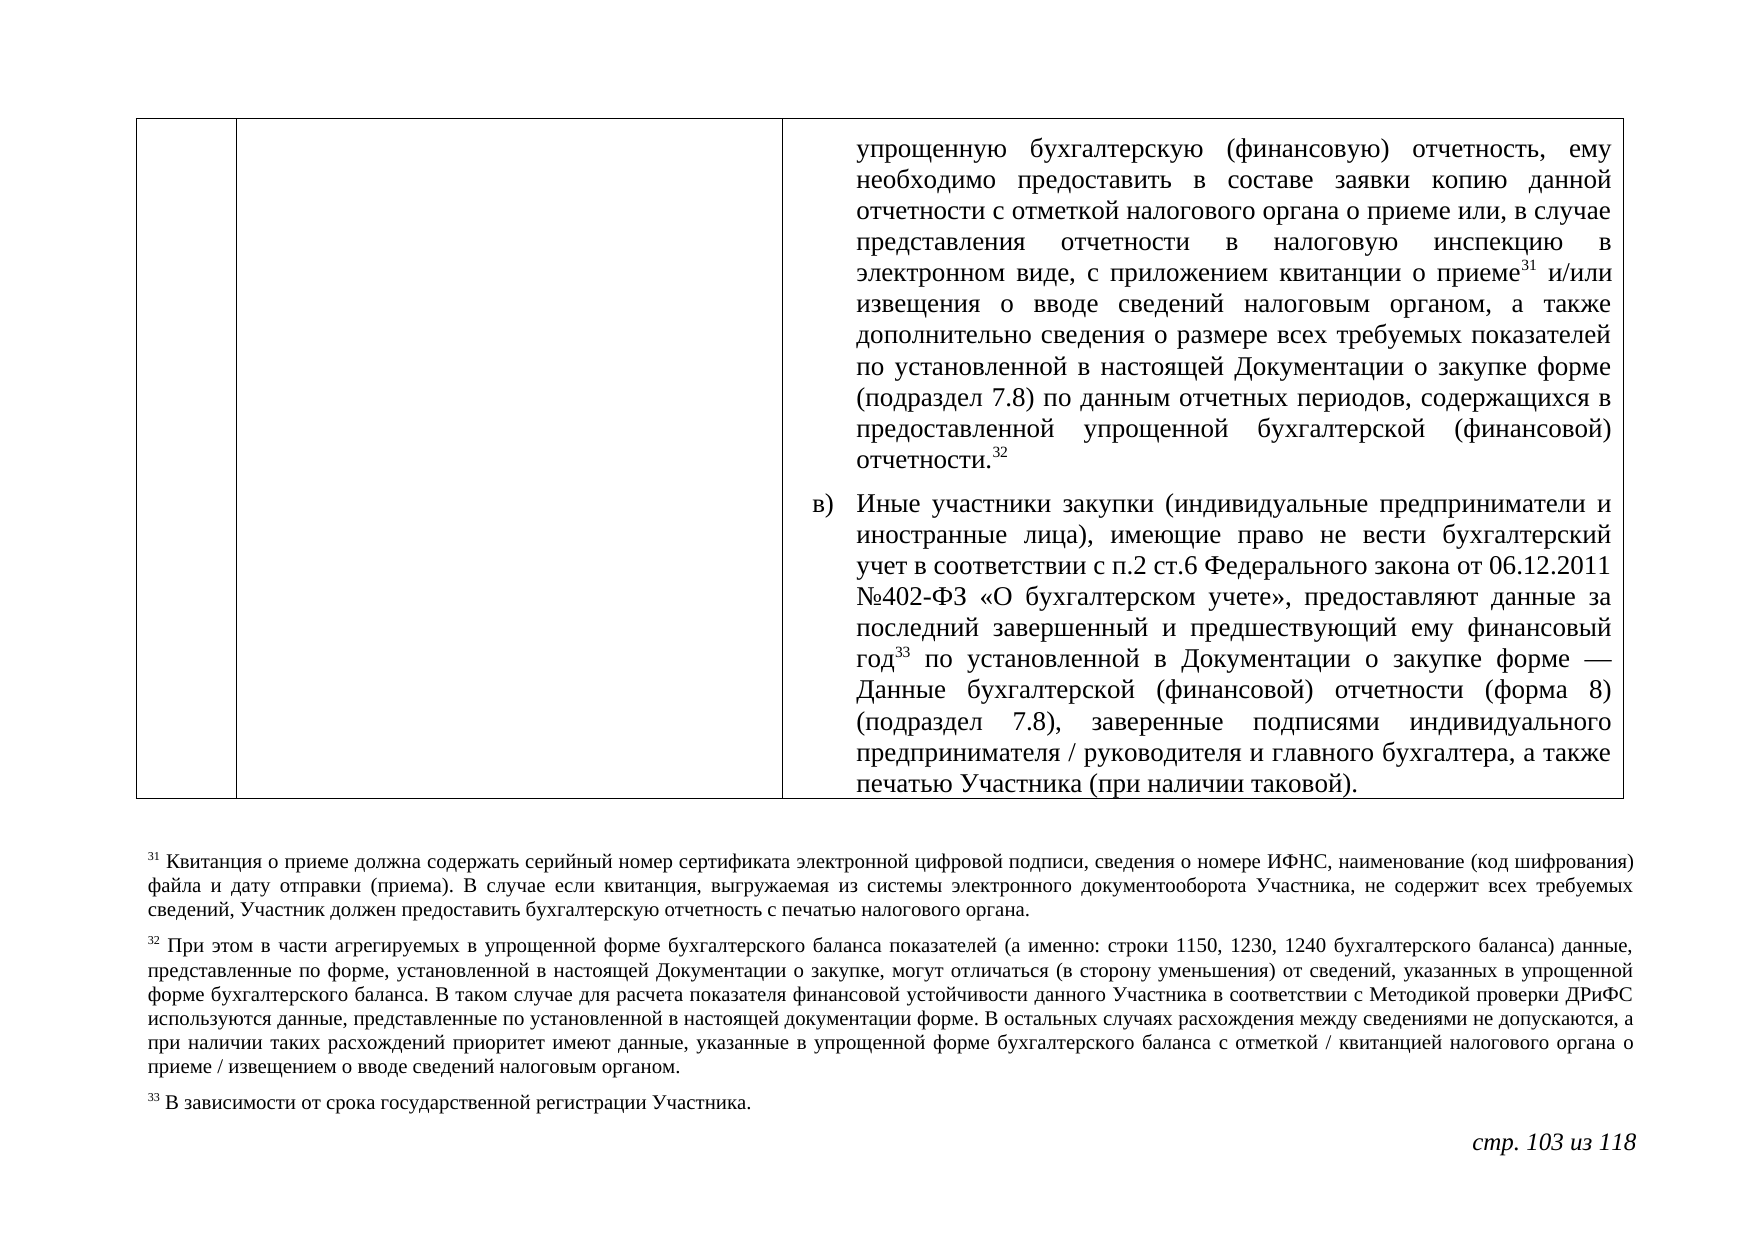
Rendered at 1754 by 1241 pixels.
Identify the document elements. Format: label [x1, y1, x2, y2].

table_cell [137, 119, 236, 798]
table_cell [783, 119, 1623, 798]
table_cell [237, 119, 782, 798]
